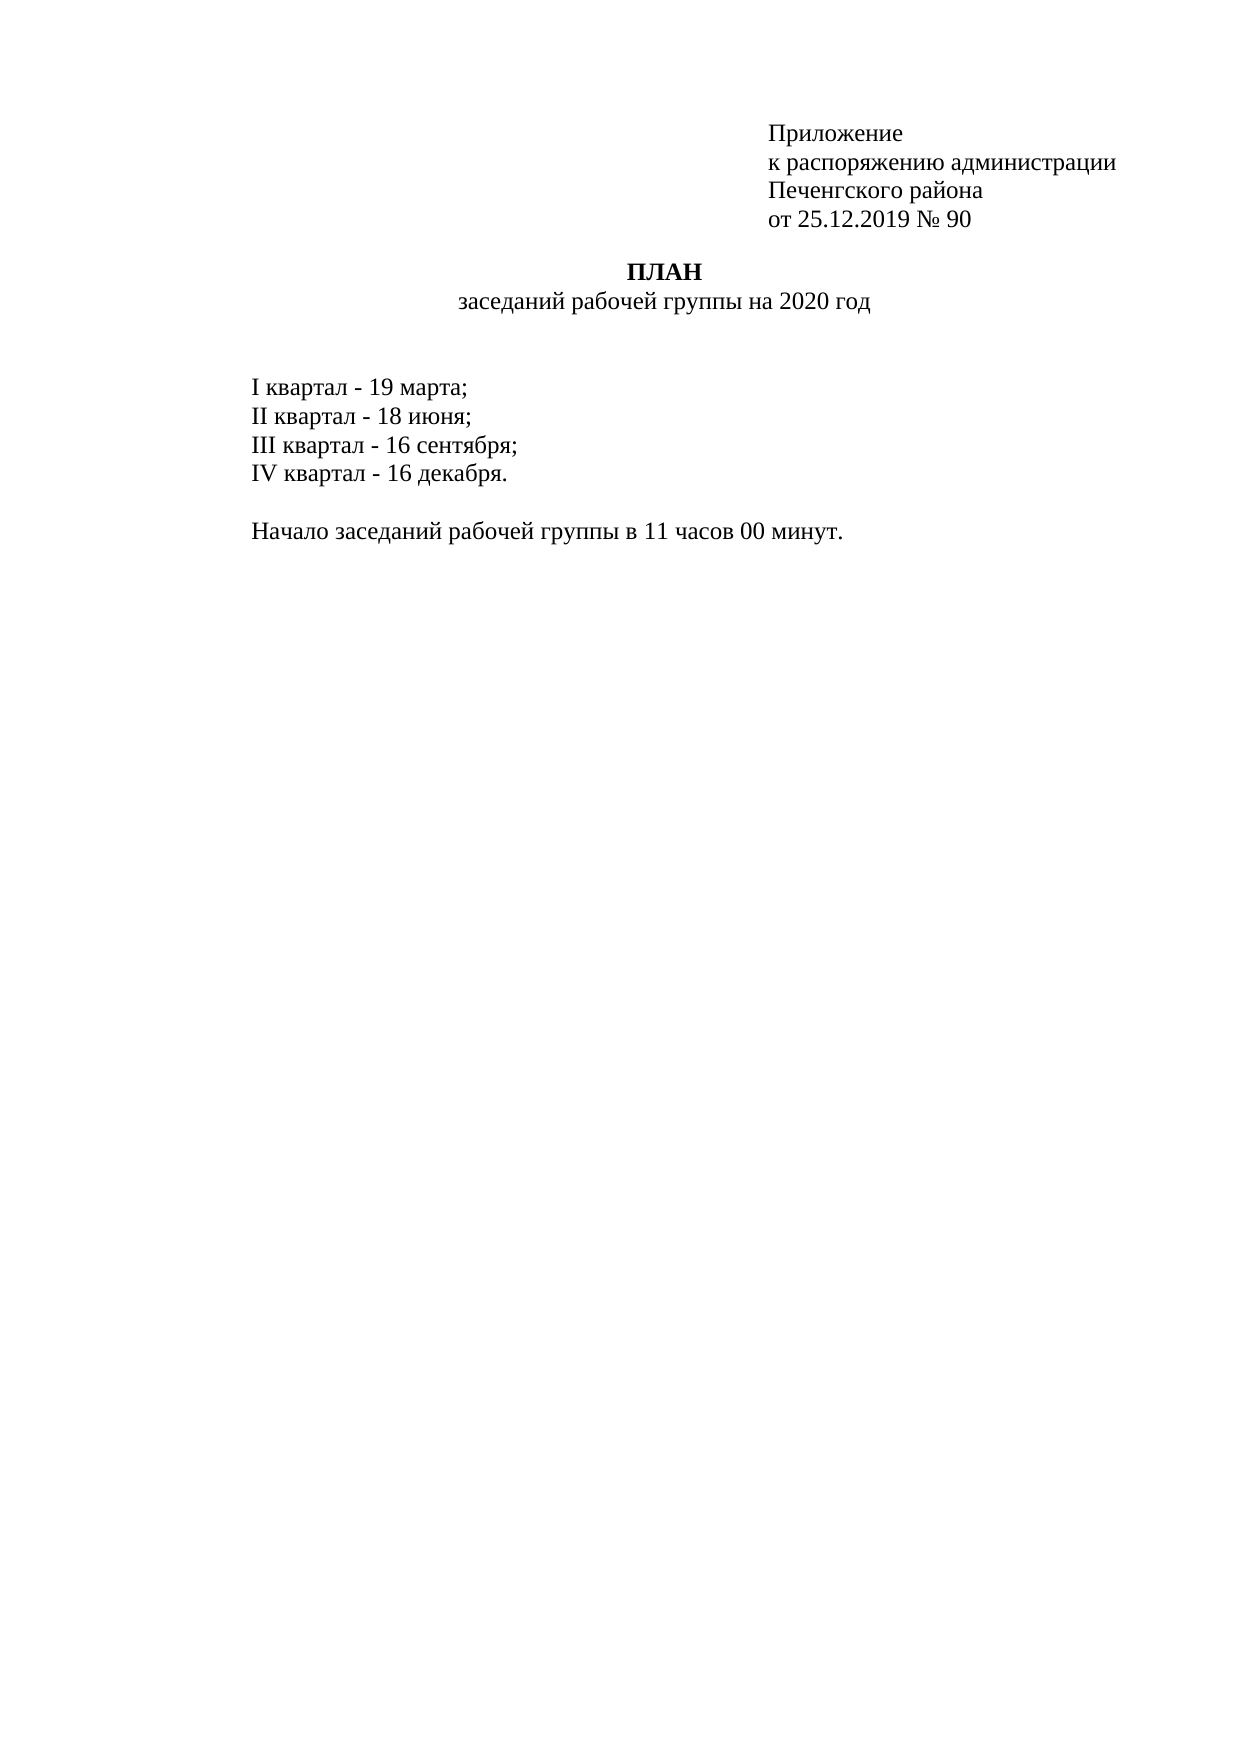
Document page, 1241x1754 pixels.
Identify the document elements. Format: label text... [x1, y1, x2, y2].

text III квартал - 16 сентября; [177, 430, 1152, 458]
text к распоряжению администрации [768, 147, 1152, 176]
text Начало заседаний рабочей группы в 11 часов 00 минут. [177, 516, 1152, 545]
text IV квартал - 16 декабря. [177, 458, 1152, 487]
text ПЛАН [177, 257, 1152, 286]
text от 25.12.2019 № 90 [768, 204, 1152, 233]
text Печенгского района [768, 176, 1152, 204]
text I квартал - 19 марта; [177, 372, 1152, 401]
text Приложение [768, 118, 1152, 147]
text заседаний рабочей группы на 2020 год [177, 286, 1152, 315]
text II квартал - 18 июня; [177, 401, 1152, 430]
